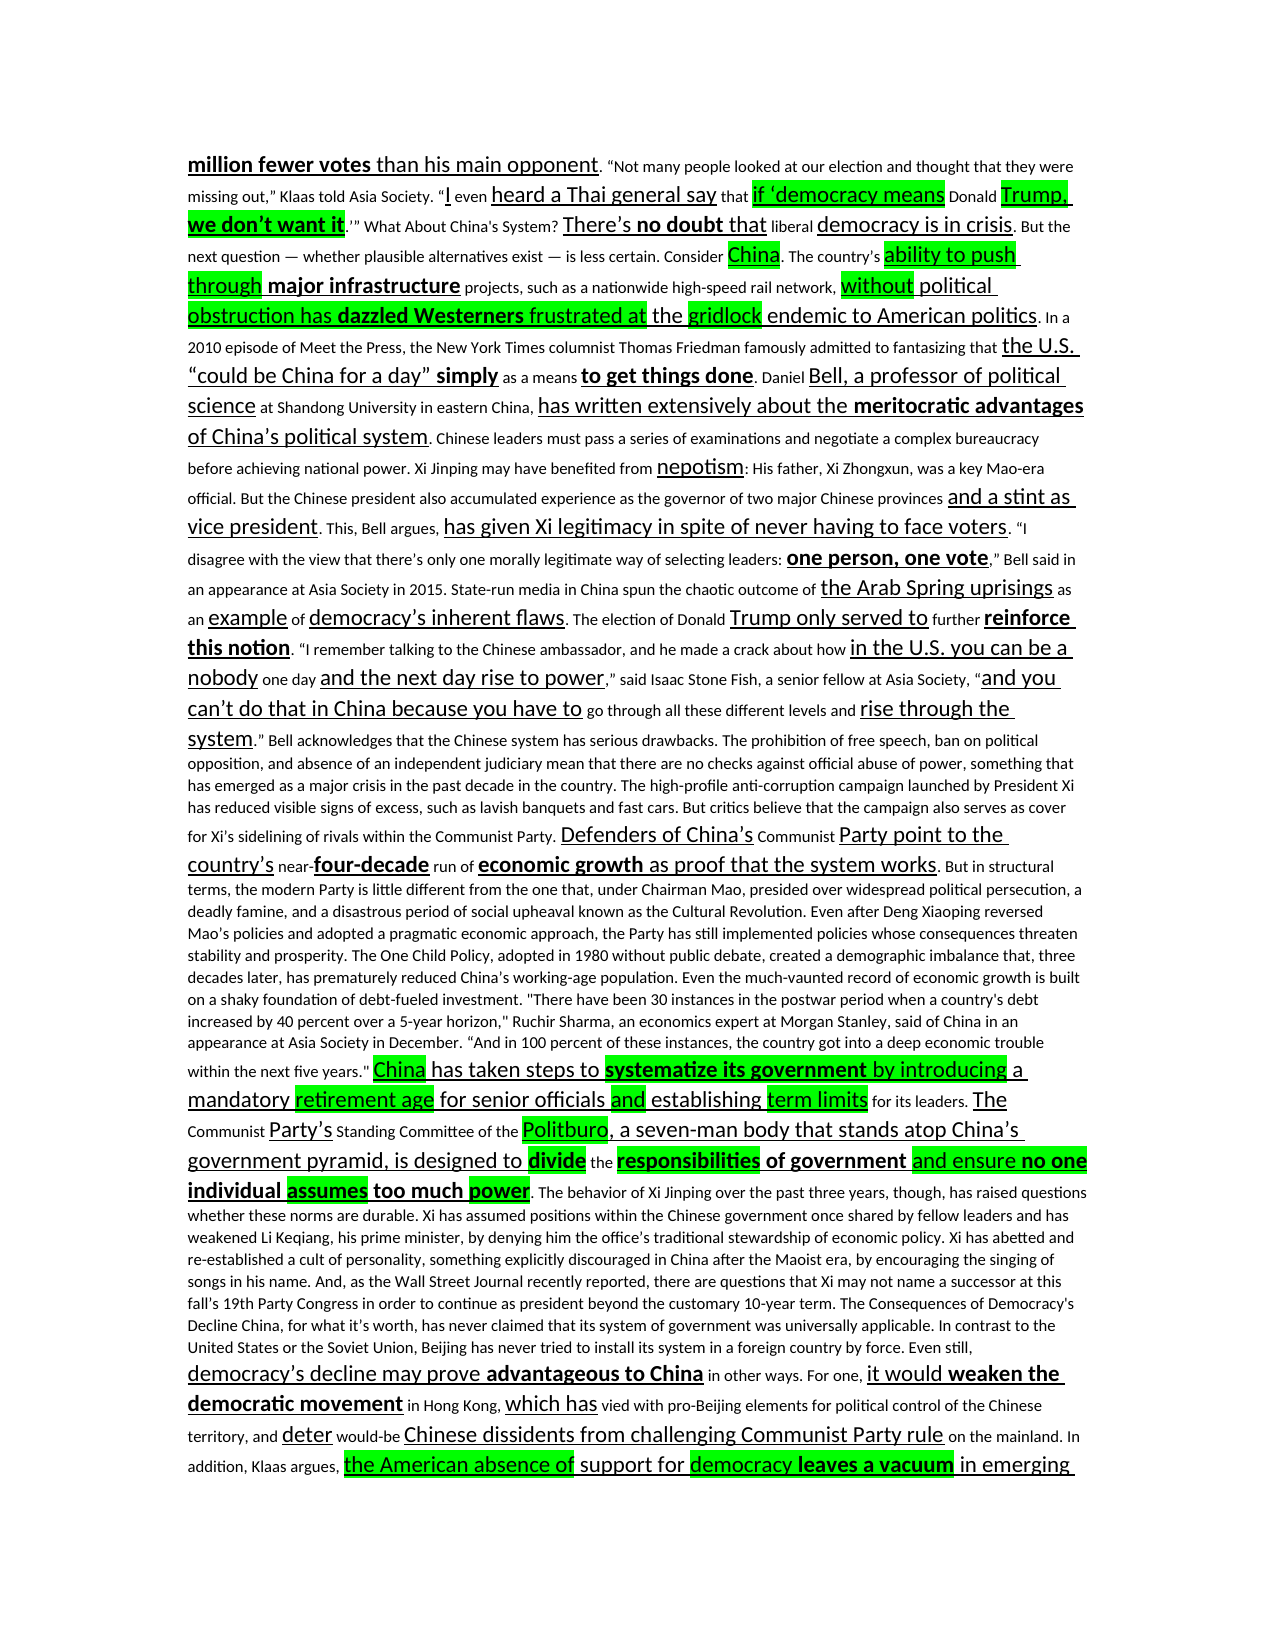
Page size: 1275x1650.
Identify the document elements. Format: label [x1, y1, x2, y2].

text [187, 150, 1087, 1478]
